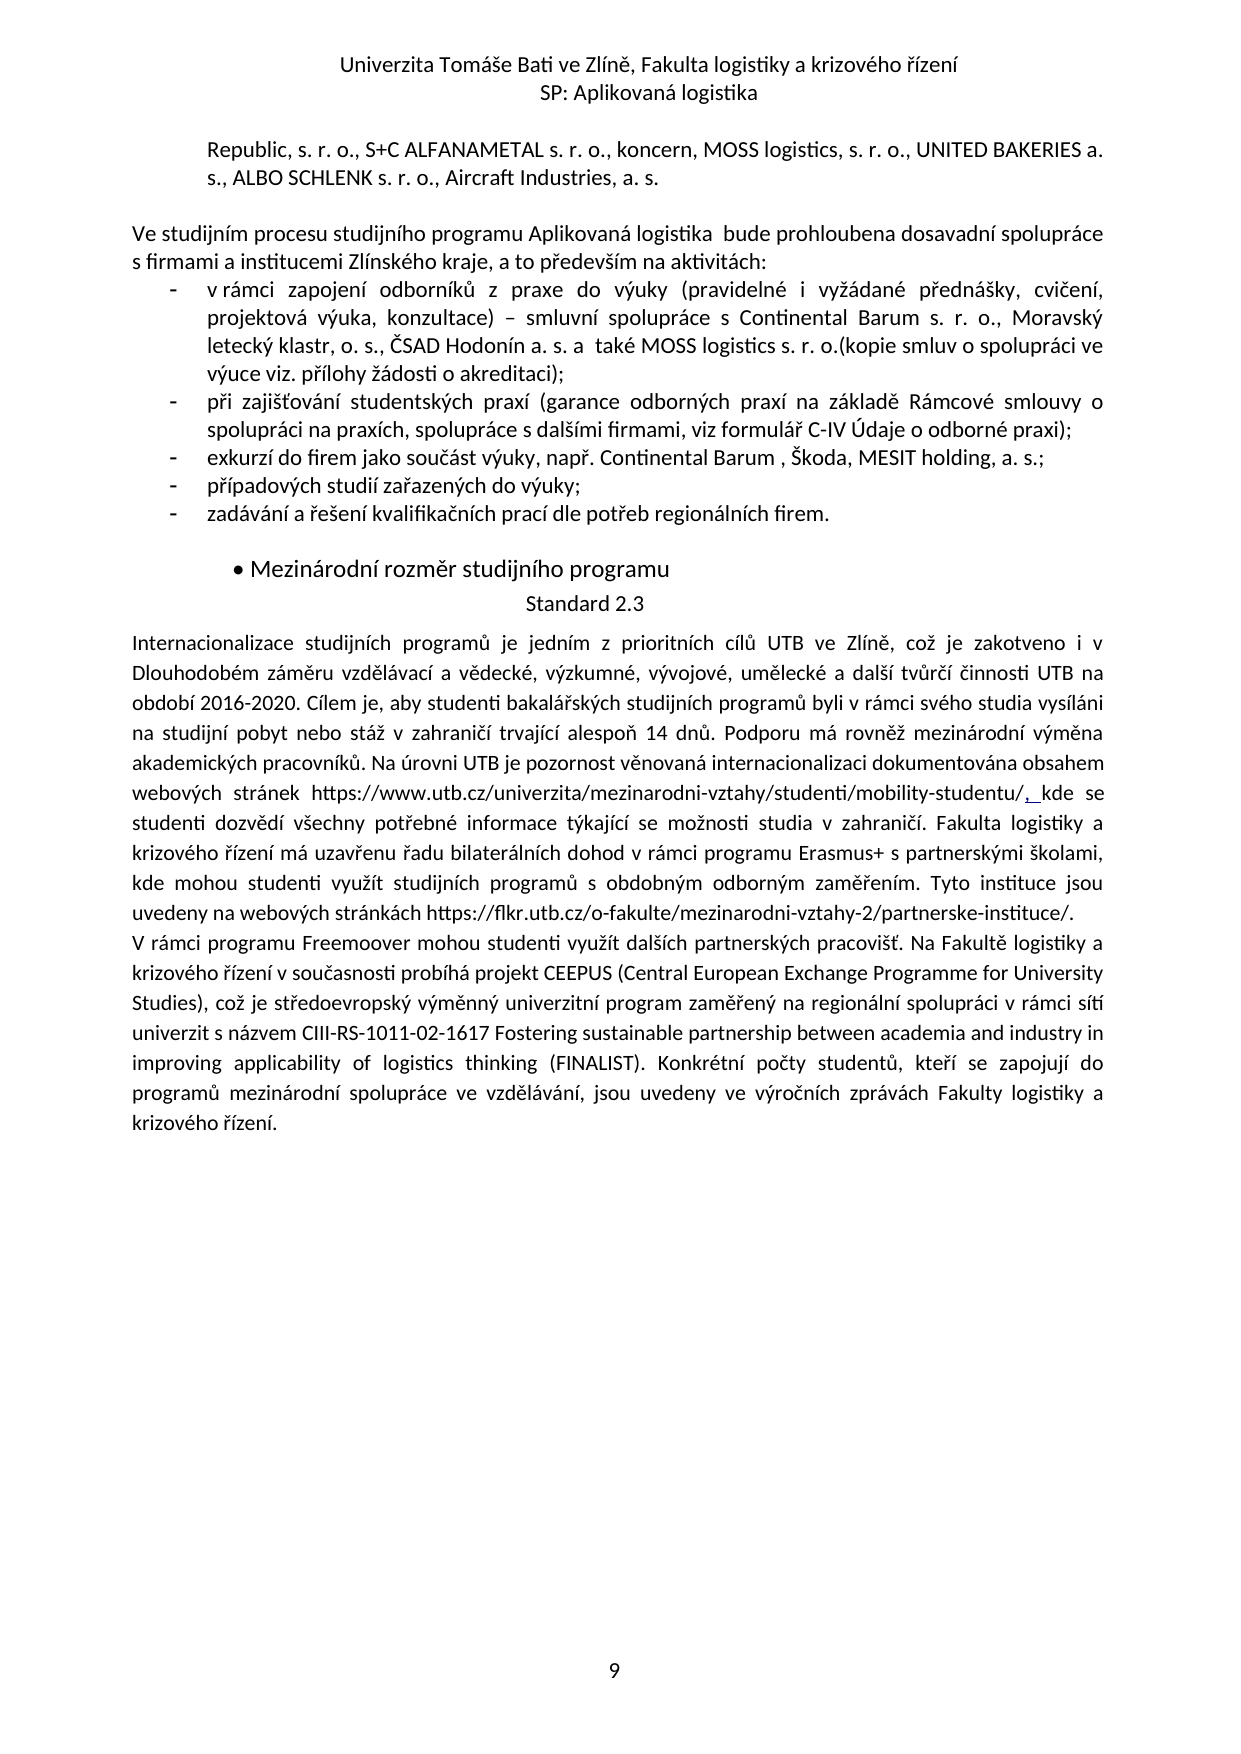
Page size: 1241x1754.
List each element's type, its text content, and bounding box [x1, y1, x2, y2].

list zadávání a řešení kvalifikačních prací dle potřeb regionálních firem. [169, 499, 1105, 528]
list při zajišťování studentských praxí (garance odborných praxí na základě Rámcové smlouvy o spolupráci na praxích, spolupráce s dalšími firmami, viz formulář C-IV Údaje o odborné praxi); [169, 387, 1105, 443]
list exkurzí do firem jako součást výuky, např. Continental Barum , Škoda, MESIT holding, a. s.; [169, 443, 1105, 472]
list případových studií zařazených do výuky; [169, 472, 1105, 499]
list v rámci zapojení odborníků z praxe do výuky (pravidelné i vyžádané přednášky, cvičení, projektová výuka, konzultace) – smluvní spolupráce s Continental Barum s. r. o., Moravský letecký klastr, o. s., ČSAD Hodonín a. s. a také MOSS logistics s. r. o.(kopie smluv o spolupráci ve výuce viz. přílohy žádosti o akreditaci); [169, 275, 1105, 387]
text • Mezinárodní rozměr studijního programu [232, 558, 1105, 583]
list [169, 135, 1105, 191]
text Ve studijním procesu studijního programu Aplikovaná logistika bude prohloubena dosavadní spolupráce s firmami a institucemi Zlínského kraje, a to především na aktivitách: [132, 219, 1105, 275]
text V rámci programu Freemoover mohou studenti využít dalších partnerských pracovišť. Na Fakultě logistiky a krizového řízení v současnosti probíhá projekt CEEPUS (Central European Exchange Programme for University Studies), což je středoevropský výměnný univerzitní program zaměřený na regionální spolupráci v rámci sítí univerzit s názvem CIII-RS-1011-02-1617 Fostering sustainable partnership between academia and industry in improving applicability of logistics thinking (FINALIST). Konkrétní počty studentů, kteří se zapojují do programů mezinárodní spolupráce ve vzdělávání, jsou uvedeny ve výročních zprávách Fakulty logistiky a krizového řízení. [132, 926, 1105, 1136]
text Standard 2.3 [526, 593, 1105, 616]
text Internacionalizace studijních programů je jedním z prioritních cílů UTB ve Zlíně, což je zakotveno i v Dlouhodobém záměru vzdělávací a vědecké, výzkumné, vývojové, umělecké a další tvůrčí činnosti UTB na období 2016-2020. Cílem je, aby studenti bakalářských studijních programů byli v rámci svého studia vysíláni na studijní pobyt nebo stáž v zahraničí trvající alespoň 14 dnů. Podporu má rovněž mezinárodní výměna akademických pracovníků. Na úrovni UTB je pozornost věnovaná internacionalizaci dokumentována obsahem webových stránek https://www.utb.cz/univerzita/mezinarodni-vztahy/studenti/mobility-studentu/, kde se studenti dozvědí všechny potřebné informace týkající se možnosti studia v zahraničí. Fakulta logistiky a krizového řízení má uzavřenu řadu bilaterálních dohod v rámci programu Erasmus+ s partnerskými školami, kde mohou studenti využít studijních programů s obdobným odborným zaměřením. Tyto instituce jsou uvedeny na webových stránkách https://flkr.utb.cz/o-fakulte/mezinarodni-vztahy-2/partnerske-instituce/. [132, 626, 1105, 926]
